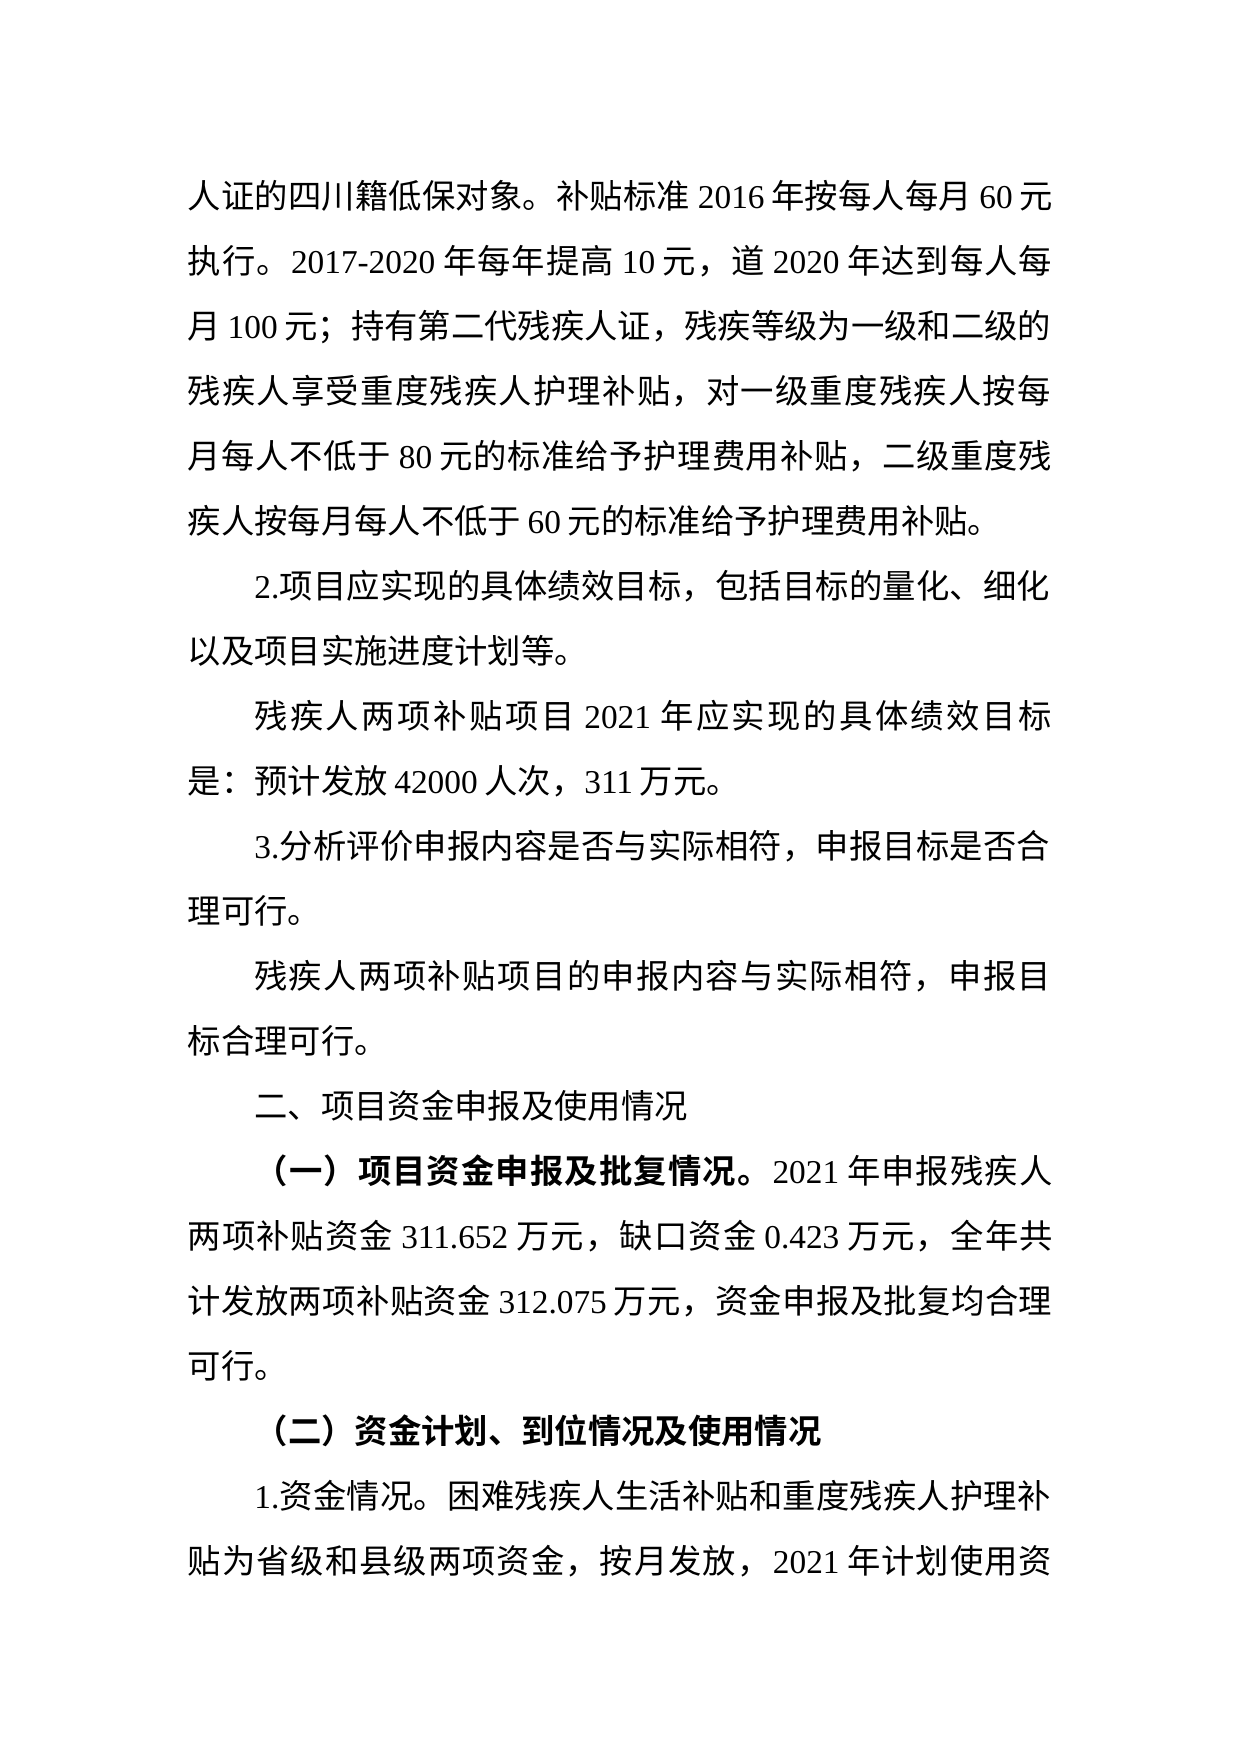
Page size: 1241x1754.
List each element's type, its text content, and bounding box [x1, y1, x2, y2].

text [187, 1462, 1053, 1592]
text 残疾人两项补贴项目的申报内容与实际相符，申报目标合理可行。 [187, 942, 1053, 1072]
text （二）资金计划、到位情况及使用情况 [187, 1397, 1053, 1462]
text 3.分析评价申报内容是否与实际相符，申报目标是否合理可行。 [187, 812, 1053, 942]
text （一）项目资金申报及批复情况。2021年申报残疾人两项补贴资金311.652万元，缺口资金0.423万元，全年共计发放两项补贴资金312.075万元，资金申报及批复均合理可行。 [187, 1137, 1053, 1397]
text 二、项目资金申报及使用情况 [187, 1072, 1053, 1137]
text 残疾人两项补贴项目2021年应实现的具体绩效目标是：预计发放42000人次，311万元。 [187, 682, 1053, 812]
text 2.项目应实现的具体绩效目标，包括目标的量化、细化以及项目实施进度计划等。 [187, 552, 1053, 682]
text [187, 162, 1053, 552]
